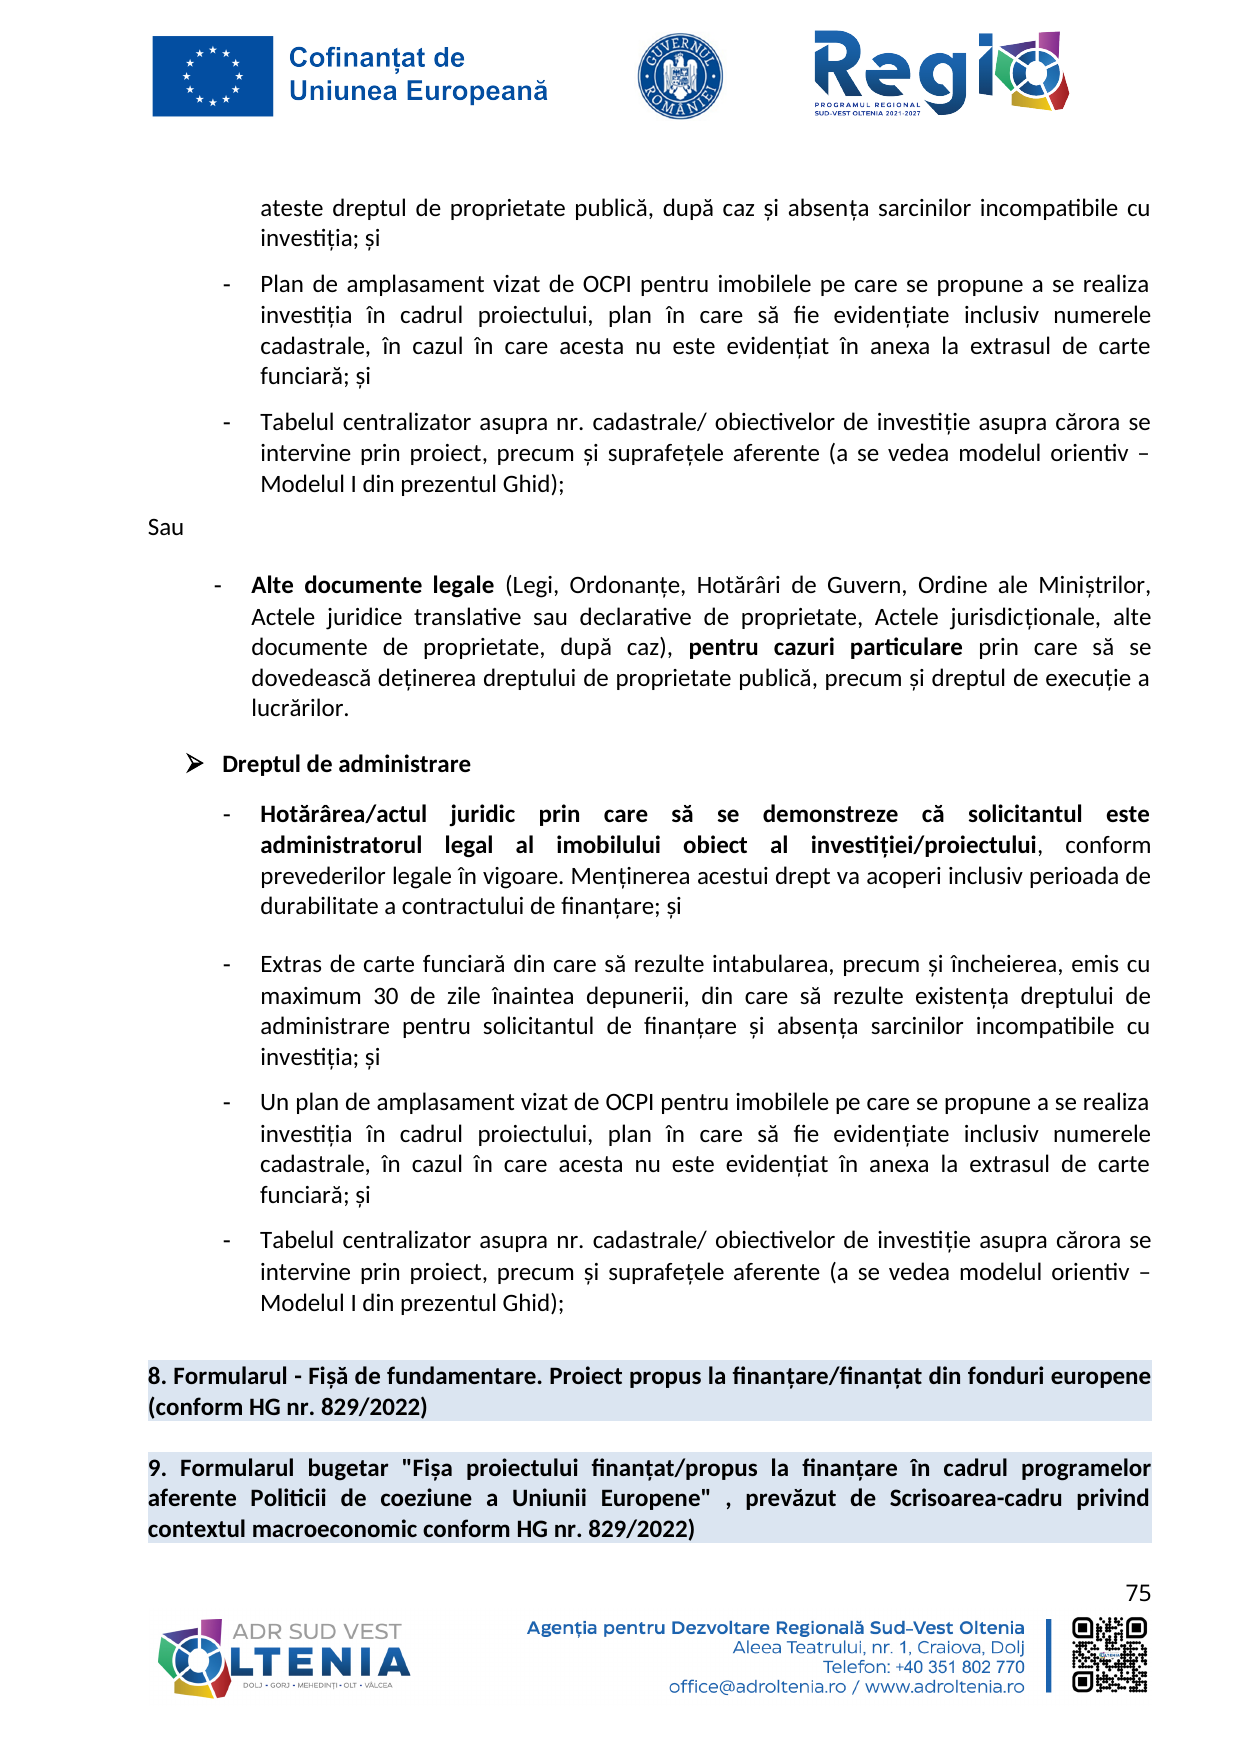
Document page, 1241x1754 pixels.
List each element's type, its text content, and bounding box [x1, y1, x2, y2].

list Tabelul centralizator asupra nr. cadastrale/ obiectivelor de investiție asupra cărora se intervine prin proiect, precum și suprafețele aferente (a se vedea modelul orientiv – Modelul I din prezentul Ghid); [223, 1222, 1152, 1317]
list Hotărârea/actul juridic prin care să se demonstreze că solicitantul este administratorul legal al imobilului obiect al investiţiei/proiectului, conform prevederilor legale în vigoare. Menținerea acestui drept va acoperi inclusiv perioada de durabilitate a contractului de finanţare; și [223, 795, 1152, 921]
picture [812, 29, 1071, 119]
text 9. Formularul bugetar "Fişa proiectului finanţat/propus la finanţare în cadrul programelor aferente Politicii de coeziune a Uniunii Europene" , prevăzut de Scrisoarea-cadru privind contextul macroeconomic conform HG nr. 829/2022) [148, 1452, 1152, 1543]
text 8. Formularul - Fişă de fundamentare. Proiect propus la finanţare/finanţat din fonduri europene (conform HG nr. 829/2022) [148, 1360, 1152, 1421]
list Plan de amplasament vizat de OCPI pentru imobilele pe care se propune a se realiza investiţia în cadrul proiectului, plan în care să fie evidențiate inclusiv numerele cadastrale, în cazul în care acesta nu este evidenţiat în anexa la extrasul de carte funciară; și [223, 265, 1152, 391]
picture [633, 31, 728, 121]
list Extras de carte funciară din care să rezulte intabularea, precum și încheierea, emis cu maximum 30 de zile înaintea depunerii, din care să rezulte existența dreptului de administrare pentru solicitantul de finanţare și absența sarcinilor incompatibile cu investiția; și [223, 946, 1152, 1072]
list Tabelul centralizator asupra nr. cadastrale/ obiectivelor de investiție asupra cărora se intervine prin proiect, precum și suprafețele aferente (a se vedea modelul orientiv – Modelul I din prezentul Ghid); [223, 403, 1152, 499]
list Un plan de amplasament vizat de OCPI pentru imobilele pe care se propune a se realiza investiţia în cadrul proiectului, plan în care să fie evidențiate inclusiv numerele cadastrale, în cazul în care acesta nu este evidenţiat în anexa la extrasul de carte funciară; și [223, 1084, 1152, 1210]
picture [148, 1608, 1152, 1706]
text Sau [148, 511, 1152, 542]
list Dreptul de administrare [185, 748, 1152, 778]
list Alte documente legale (Legi, Ordonanţe, Hotărâri de Guvern, Ordine ale Miniştrilor, Actele juridice translative sau declarative de proprietate, Actele jurisdicționale, alte documente de proprietate, după caz), pentru cazuri particulare prin care să se dovedească deţinerea dreptului de proprietate publică, precum și dreptul de execuţie a lucrărilor. [214, 567, 1152, 723]
picture [147, 31, 550, 120]
